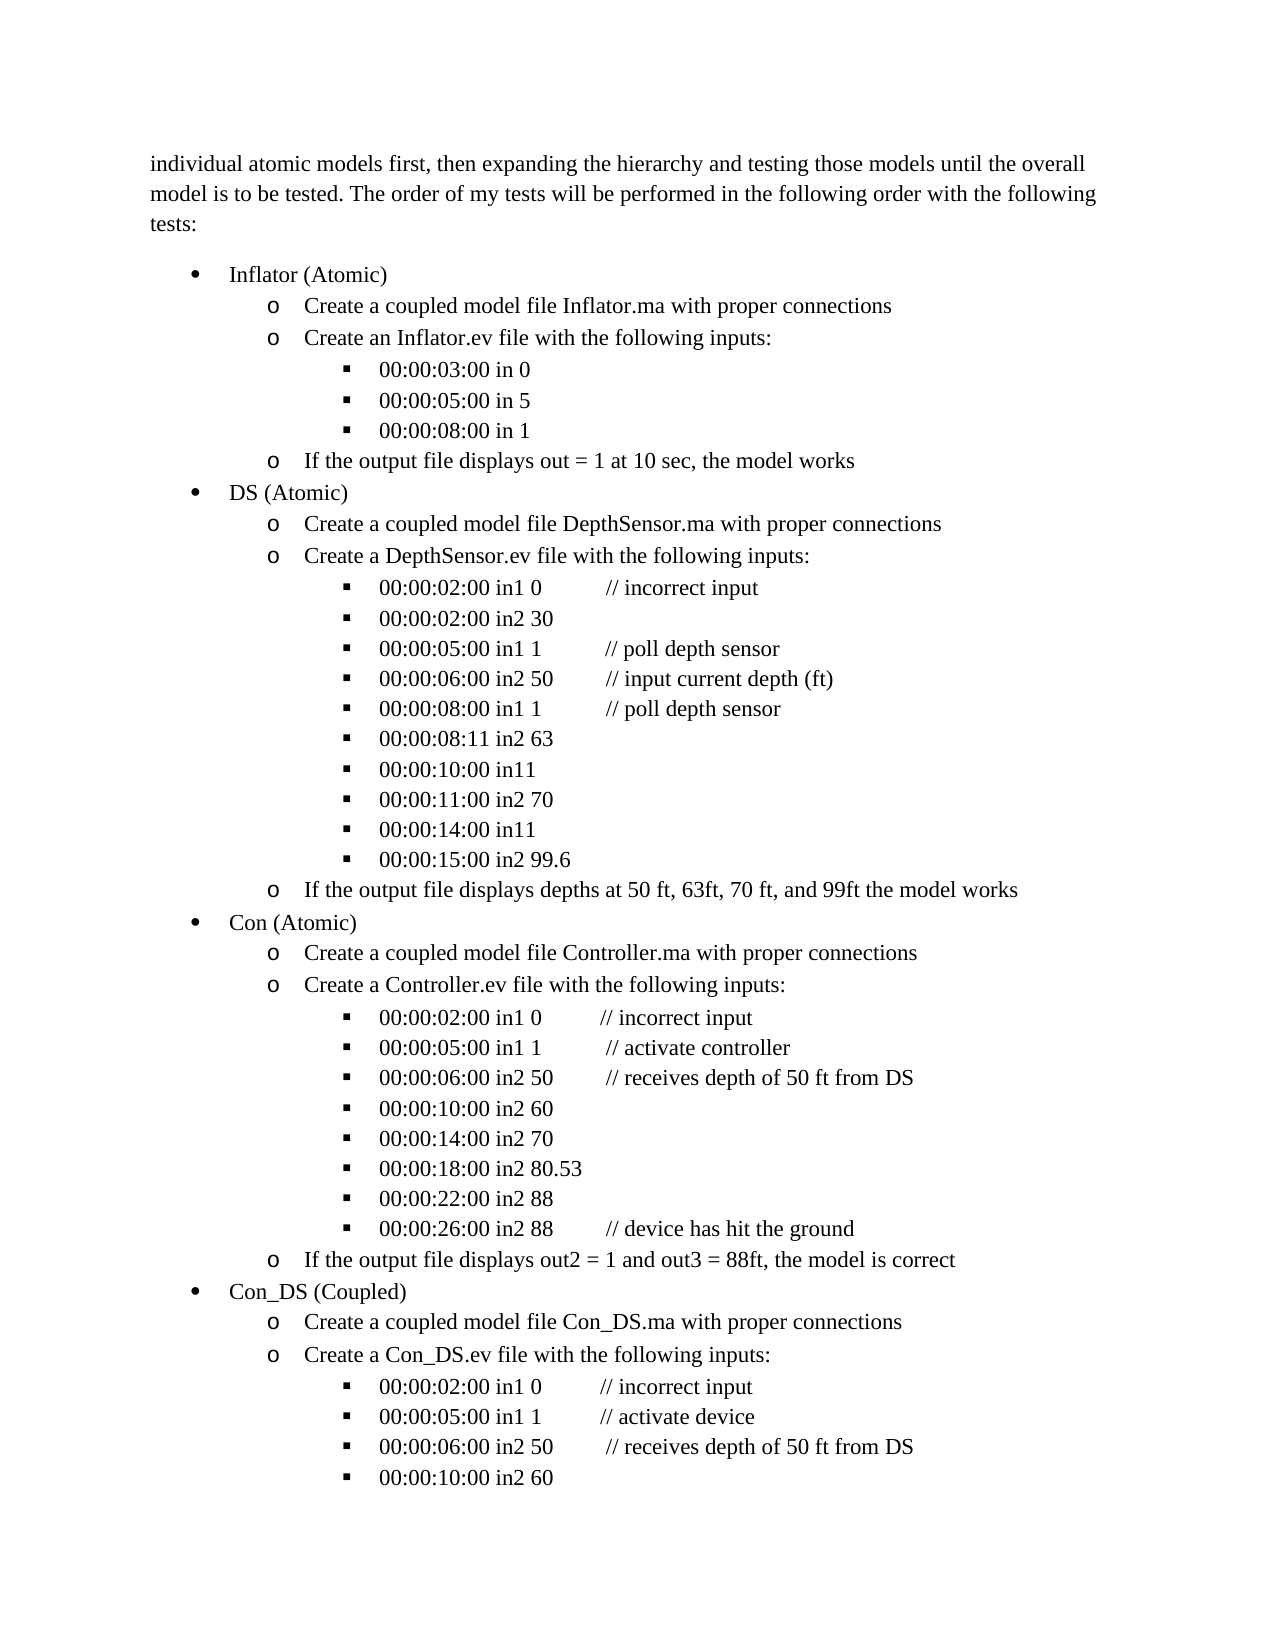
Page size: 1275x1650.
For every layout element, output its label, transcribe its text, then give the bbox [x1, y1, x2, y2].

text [150, 150, 1125, 237]
list Create a DepthSensor.ev file with the following inputs: [266, 542, 1125, 570]
list 00:00:14:00 in11 [341, 816, 1125, 842]
list Create a coupled model file Con_DS.ma with proper connections [266, 1308, 1125, 1336]
list Create a coupled model file Inflator.ma with proper connections [266, 292, 1125, 320]
list Create an Inflator.ev file with the following inputs: [266, 324, 1125, 352]
list 00:00:02:00 in1 0 // incorrect input [341, 574, 1125, 601]
list Create a Con_DS.ev file with the following inputs: [266, 1341, 1125, 1369]
list DS (Atomic) [191, 479, 1125, 506]
list Inflator (Atomic) [191, 261, 1125, 288]
list 00:00:22:00 in2 88 [341, 1185, 1125, 1212]
list 00:00:03:00 in 0 [341, 356, 1125, 383]
list 00:00:10:00 in2 60 [341, 1464, 1125, 1490]
list 00:00:02:00 in1 0 // incorrect input [341, 1004, 1125, 1030]
list Con (Atomic) [191, 909, 1125, 935]
list 00:00:05:00 in 5 [341, 387, 1125, 413]
list 00:00:10:00 in2 60 [341, 1094, 1125, 1121]
list If the output file displays depths at 50 ft, 63ft, 70 ft, and 99ft the model works [266, 877, 1125, 905]
list 00:00:05:00 in1 1 // activate device [341, 1403, 1125, 1429]
list If the output file displays out2 = 1 and out3 = 88ft, the model is correct [266, 1246, 1125, 1274]
list 00:00:11:00 in2 70 [341, 786, 1125, 812]
list 00:00:14:00 in2 70 [341, 1125, 1125, 1151]
list Create a coupled model file DepthSensor.ma with proper connections [266, 510, 1125, 538]
list 00:00:06:00 in2 50 // receives depth of 50 ft from DS [341, 1433, 1125, 1460]
list 00:00:08:11 in2 63 [341, 726, 1125, 752]
list 00:00:18:00 in2 80.53 [341, 1155, 1125, 1181]
list 00:00:15:00 in2 99.6 [341, 846, 1125, 873]
list 00:00:02:00 in1 0 // incorrect input [341, 1373, 1125, 1399]
list If the output file displays out = 1 at 10 sec, the model works [266, 447, 1125, 475]
list 00:00:08:00 in1 1 // poll depth sensor [341, 695, 1125, 722]
list 00:00:05:00 in1 1 // poll depth sensor [341, 635, 1125, 661]
list 00:00:10:00 in11 [341, 756, 1125, 782]
list 00:00:26:00 in2 88 // device has hit the ground [341, 1215, 1125, 1242]
list 00:00:08:00 in 1 [341, 417, 1125, 443]
list Con_DS (Coupled) [191, 1278, 1125, 1304]
list 00:00:02:00 in2 30 [341, 605, 1125, 631]
list 00:00:06:00 in2 50 // receives depth of 50 ft from DS [341, 1064, 1125, 1091]
list 00:00:06:00 in2 50 // input current depth (ft) [341, 665, 1125, 691]
list Create a Controller.ev file with the following inputs: [266, 972, 1125, 1000]
list Create a coupled model file Controller.ma with proper connections [266, 939, 1125, 967]
list 00:00:05:00 in1 1 // activate controller [341, 1034, 1125, 1061]
